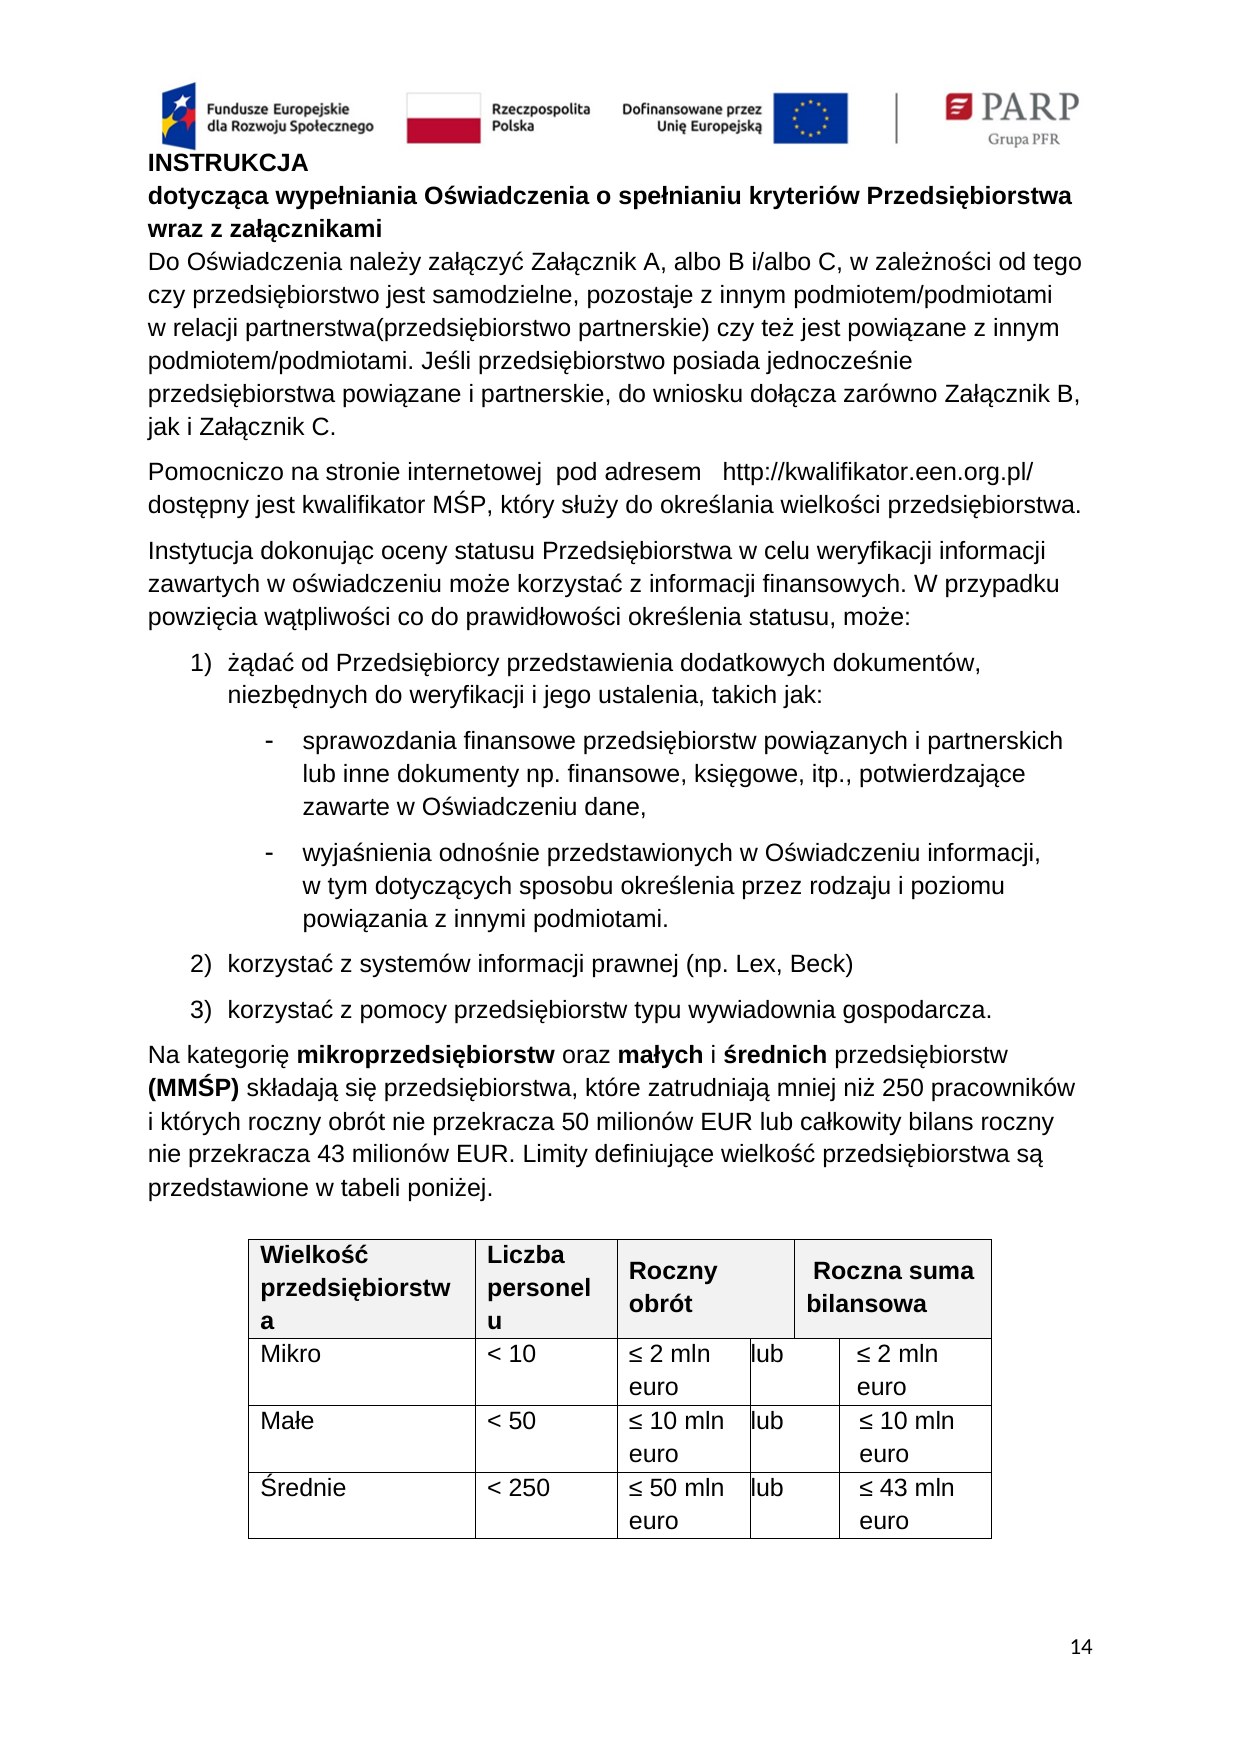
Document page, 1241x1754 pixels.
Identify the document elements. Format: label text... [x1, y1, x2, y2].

text Na kategorię mikroprzedsiębiorstw oraz małych i średnich przedsiębiorstw (MMŚP) składają się przedsiębiorstwa, które zatrudniają mniej niż 250 pracowników i których roczny obrót nie przekracza 50 milionów EUR lub całkowity bilans roczny nie przekracza 43 milionów EUR. Limity definiujące wielkość przedsiębiorstwa są przedstawione w tabeli poniżej. [148, 1040, 1092, 1201]
table_cell Mikro [249, 1339, 475, 1405]
list korzystać z systemów informacji prawnej (np. Lex, Beck) [190, 949, 1092, 978]
text dotycząca wypełniania Oświadczenia o spełnianiu kryteriów Przedsiębiorstwa [148, 181, 1092, 209]
table_cell Małe [249, 1406, 475, 1472]
text wraz z załącznikami [148, 214, 1092, 242]
table_header Roczna suma bilansowa [795, 1240, 991, 1338]
table_header Liczba personelu [476, 1240, 617, 1338]
text Instytucja dokonując oceny statusu Przedsiębiorstwa w celu weryfikacji informacji zawartych w oświadczeniu może korzystać z informacji finansowych. W przypadku powzięcia wątpliwości co do prawidłowości określenia statusu, może: [148, 536, 1092, 631]
list wyjaśnienia odnośnie przedstawionych w Oświadczeniu informacji, w tym dotyczących sposobu określenia przez rodzaju i poziomu powiązania z innymi podmiotami. [265, 838, 1092, 933]
text Pomocniczo na stronie internetowej pod adresem http://kwalifikator.een.org.pl/ dostępny jest kwalifikator MŚP, który służy do określania wielkości przedsiębiorstwa. [148, 457, 1092, 519]
table_cell ≤ 10 mln euro [840, 1406, 991, 1472]
table_header Wielkość przedsiębiorstwa [249, 1240, 475, 1338]
text INSTRUKCJA [148, 148, 1092, 176]
table_cell < 250 [476, 1473, 617, 1538]
table_cell ≤ 50 mln euro [618, 1473, 750, 1538]
table_cell ≤ 43 mln euro [840, 1473, 991, 1538]
table_cell < 10 [476, 1339, 617, 1405]
table_cell ≤ 2 mln euro [840, 1339, 991, 1405]
table_cell ≤ 2 mln euro [618, 1339, 750, 1405]
list korzystać z pomocy przedsiębiorstw typu wywiadownia gospodarcza. [190, 995, 1092, 1024]
table_cell lub [751, 1339, 839, 1405]
table_cell ≤ 10 mln euro [618, 1406, 750, 1472]
list sprawozdania finansowe przedsiębiorstw powiązanych i partnerskich lub inne dokumenty np. finansowe, księgowe, itp., potwierdzające zawarte w Oświadczeniu dane, [265, 726, 1092, 821]
table_cell lub [751, 1473, 839, 1538]
table_cell < 50 [476, 1406, 617, 1472]
picture [147, 73, 1093, 160]
text Do Oświadczenia należy załączyć Załącznik A, albo B i/albo C, w zależności od tego czy przedsiębiorstwo jest samodzielne, pozostaje z innym podmiotem/podmiotami w relacji partnerstwa(przedsiębiorstwo partnerskie) czy też jest powiązane z innym podmiotem/podmiotami. Jeśli przedsiębiorstwo posiada jednocześnie przedsiębiorstwa powiązane i partnerskie, do wniosku dołącza zarówno Załącznik B, jak i Załącznik C. [148, 247, 1092, 441]
table_header Roczny obrót [618, 1240, 794, 1338]
list żądać od Przedsiębiorcy przedstawienia dodatkowych dokumentów, niezbędnych do weryfikacji i jego ustalenia, takich jak: [190, 647, 1092, 709]
table_cell lub [751, 1406, 839, 1472]
table_cell Średnie [249, 1473, 475, 1538]
